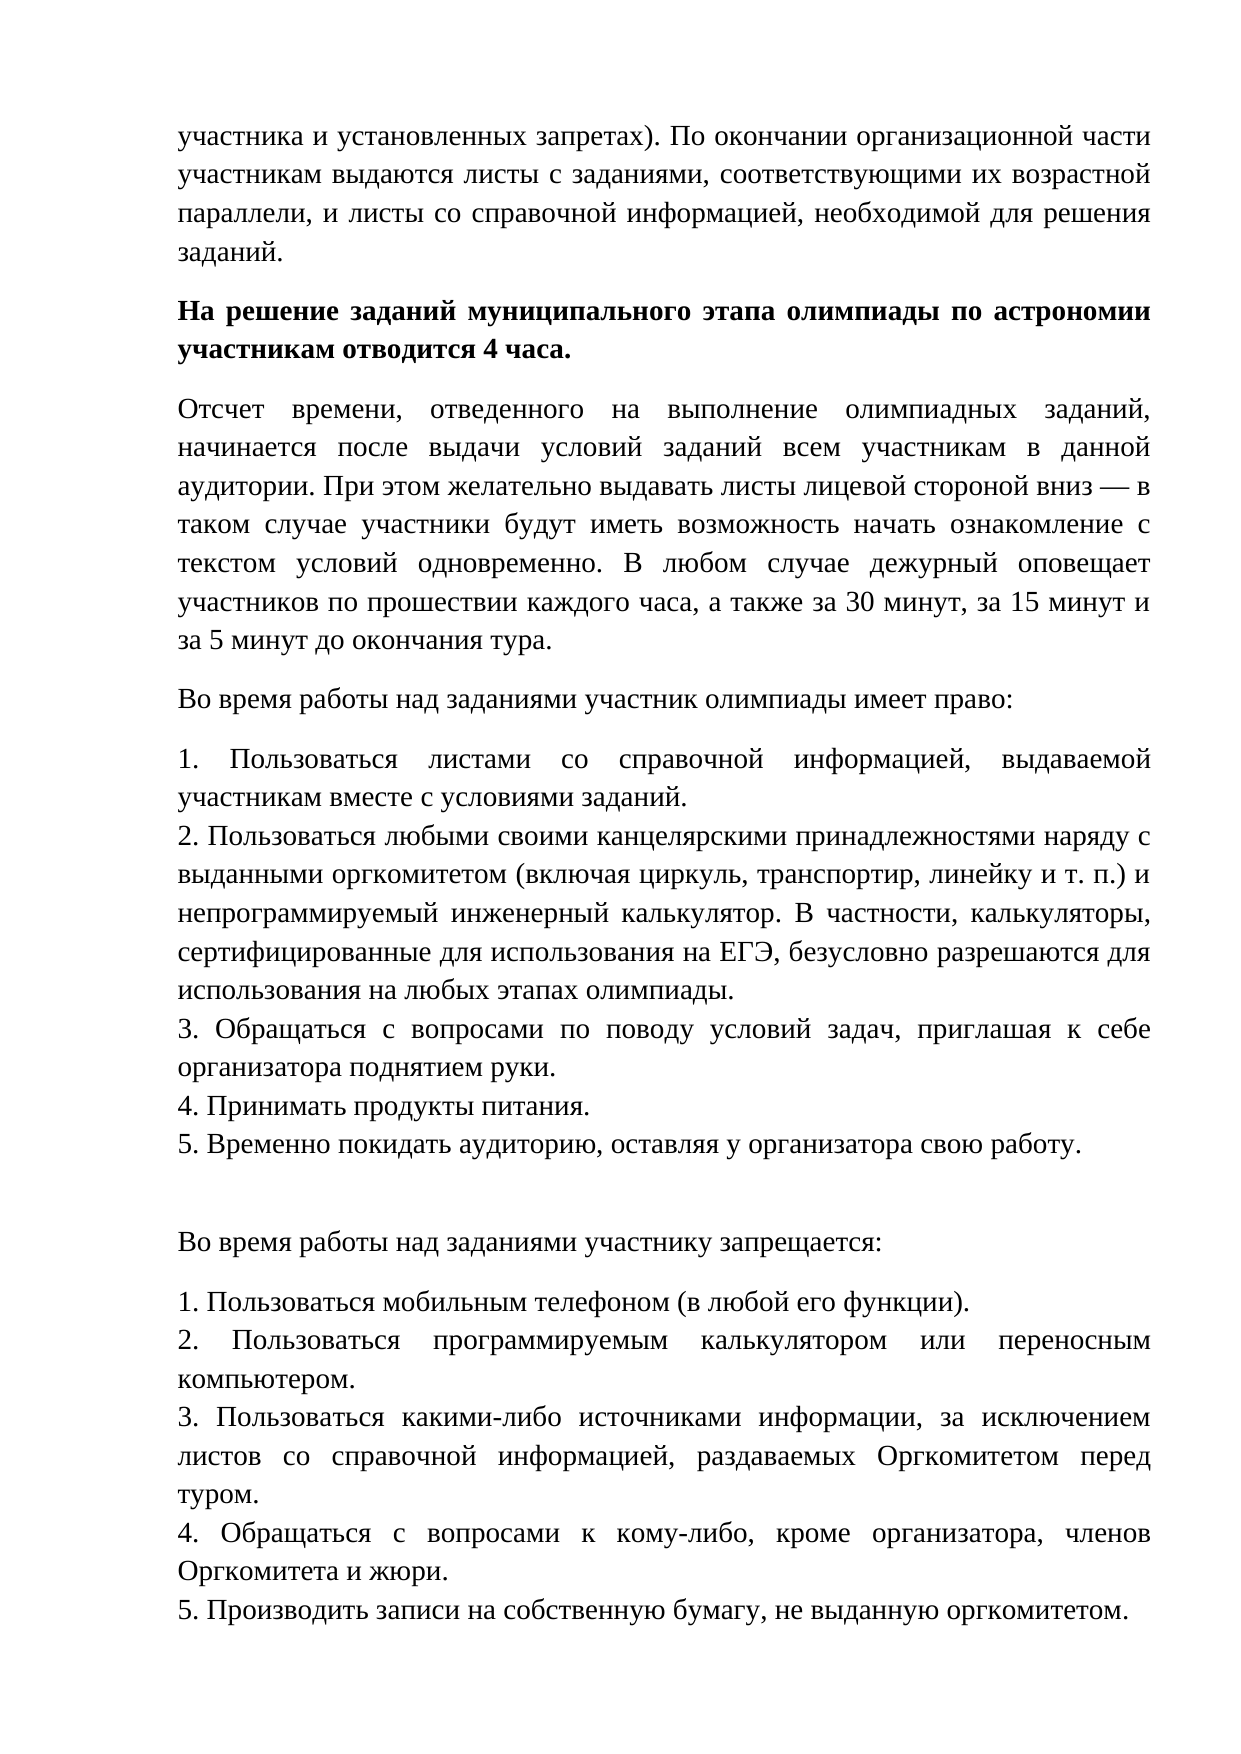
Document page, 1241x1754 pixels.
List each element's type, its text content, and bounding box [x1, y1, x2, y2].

text Во время работы над заданиями участник олимпиады имеет право: [177, 682, 1152, 715]
text 5. Временно покидать аудиторию, оставляя у организатора свою работу. [177, 1126, 1152, 1160]
text Отсчет времени, отведенного на выполнение олимпиадных заданий, начинается после выдачи условий заданий всем участникам в данной аудитории. При этом желательно выдавать листы лицевой стороной вниз — в таком случае участники будут иметь возможность начать ознакомление с текстом условий одновременно. В любом случае дежурный оповещает участников по прошествии каждого часа, а также за 30 минут, за 15 минут и за 5 минут до окончания тура. [177, 391, 1152, 656]
text 3. Обращаться с вопросами по поводу условий задач, приглашая к себе организатора поднятием руки. [177, 1011, 1152, 1083]
text Во время работы над заданиями участнику запрещается: [177, 1224, 1152, 1258]
text 2. Пользоваться программируемым калькулятором или переносным компьютером. [177, 1322, 1152, 1394]
text 1. Пользоваться листами со справочной информацией, выдаваемой участникам вместе с условиями заданий. [177, 741, 1152, 813]
text На решение заданий муниципального этапа олимпиады по астрономии участникам отводится 4 часа. [177, 293, 1152, 365]
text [177, 118, 1152, 267]
text 4. Принимать продукты питания. [177, 1088, 1152, 1121]
text 1. Пользоваться мобильным телефоном (в любой его функции). [177, 1284, 1152, 1317]
text 2. Пользоваться любыми своими канцелярскими принадлежностями наряду с выданными оргкомитетом (включая циркуль, транспортир, линейку и т. п.) и непрограммируемый инженерный калькулятор. В частности, калькуляторы, сертифицированные для использования на ЕГЭ, безусловно разрешаются для использования на любых этапах олимпиады. [177, 818, 1152, 1006]
text 4. Обращаться с вопросами к кому-либо, кроме организатора, членов Оргкомитета и жюри. [177, 1515, 1152, 1587]
text 3. Пользоваться какими-либо источниками информации, за исключением листов со справочной информацией, раздаваемых Оргкомитетом перед туром. [177, 1399, 1152, 1510]
text 5. Производить записи на собственную бумагу, не выданную оргкомитетом. [177, 1592, 1152, 1626]
